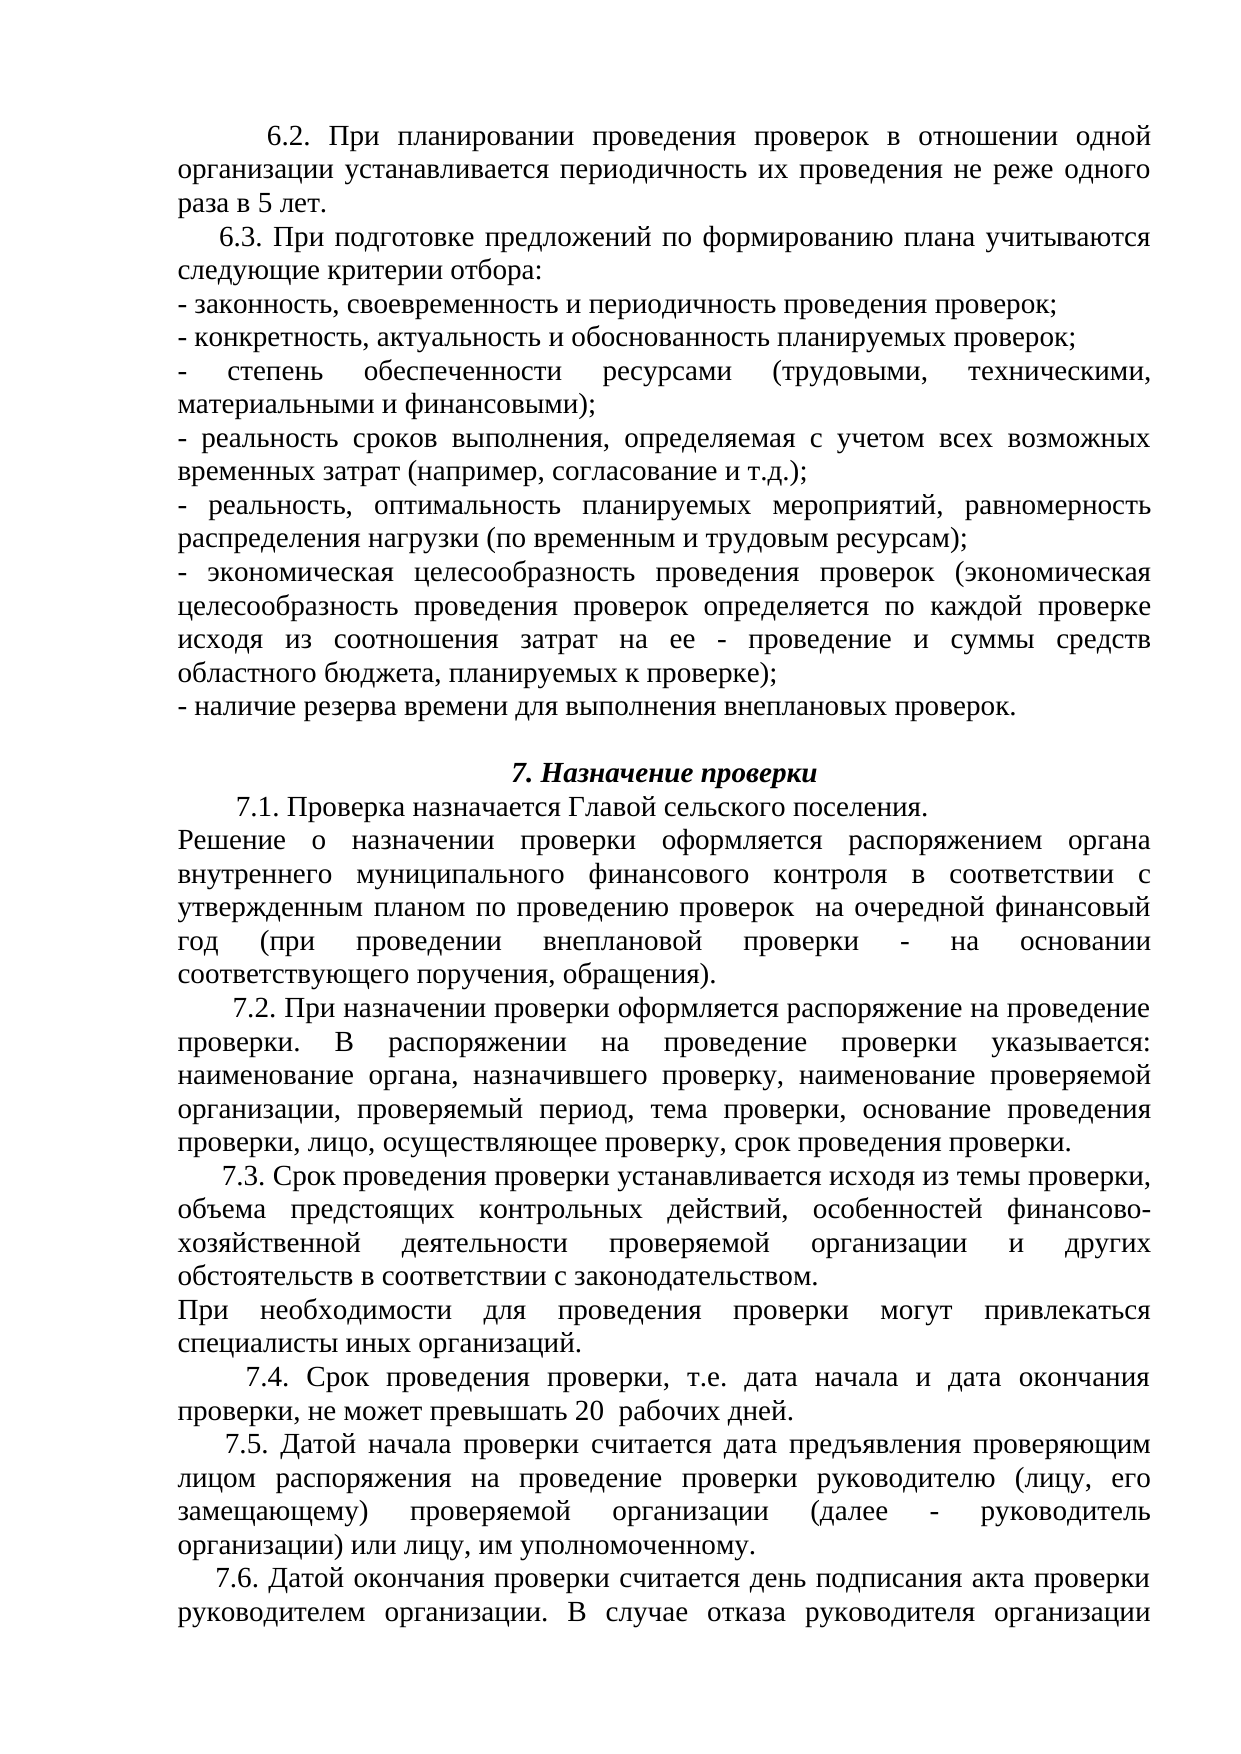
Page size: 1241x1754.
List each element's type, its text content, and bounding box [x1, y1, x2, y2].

text При необходимости для проведения проверки могут привлекаться специалисты иных организаций. [177, 1292, 1152, 1359]
text - конкретность, актуальность и обоснованность планируемых проверок; [177, 319, 1152, 353]
text - экономическая целесообразность проведения проверок (экономическая целесообразность проведения проверок определяется по каждой проверке исходя из соотношения затрат на ее - проведение и суммы средств областного бюджета, планируемых к проверке); [177, 554, 1152, 688]
text 7. Назначение проверки [177, 755, 1152, 789]
text - реальность, оптимальность планируемых мероприятий, равномерность распределения нагрузки (по временным и трудовым ресурсам); [177, 487, 1152, 554]
text 7.5. Датой начала проверки считается дата предъявления проверяющим лицом распоряжения на проведение проверки руководителю (лицу, его замещающему) проверяемой организации (далее - руководитель организации) или лицу, им уполномоченному. [177, 1426, 1152, 1560]
text - наличие резерва времени для выполнения внеплановых проверок. [177, 688, 1152, 722]
text 6.3. При подготовке предложений по формированию плана учитываются следующие критерии отбора: [177, 219, 1152, 286]
text 7.1. Проверка назначается Главой сельского поселения. [177, 789, 1152, 822]
text 6.2. При планировании проведения проверок в отношении одной организации устанавливается периодичность их проведения не реже одного раза в 5 лет. [177, 118, 1152, 219]
text 7.3. Срок проведения проверки устанавливается исходя из темы проверки, объема предстоящих контрольных действий, особенностей финансово-хозяйственной деятельности проверяемой организации и других обстоятельств в соответствии с законодательством. [177, 1158, 1152, 1292]
text - реальность сроков выполнения, определяемая с учетом всех возможных временных затрат (например, согласование и т.д.); [177, 420, 1152, 487]
text 7.4. Срок проведения проверки, т.е. дата начала и дата окончания проверки, не может превышать 20 рабочих дней. [177, 1359, 1152, 1426]
text - законность, своевременность и периодичность проведения проверок; [177, 286, 1152, 319]
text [177, 1560, 1152, 1627]
text - степень обеспеченности ресурсами (трудовыми, техническими, материальными и финансовыми); [177, 353, 1152, 420]
text Решение о назначении проверки оформляется распоряжением органа внутреннего муниципального финансового контроля в соответствии с утвержденным планом по проведению проверок на очередной финансовый год (при проведении внеплановой проверки - на основании соответствующего поручения, обращения). [177, 822, 1152, 990]
text 7.2. При назначении проверки оформляется распоряжение на проведение проверки. В распоряжении на проведение проверки указывается: наименование органа, назначившего проверку, наименование проверяемой организации, проверяемый период, тема проверки, основание проведения проверки, лицо, осуществляющее проверку, срок проведения проверки. [177, 990, 1152, 1158]
